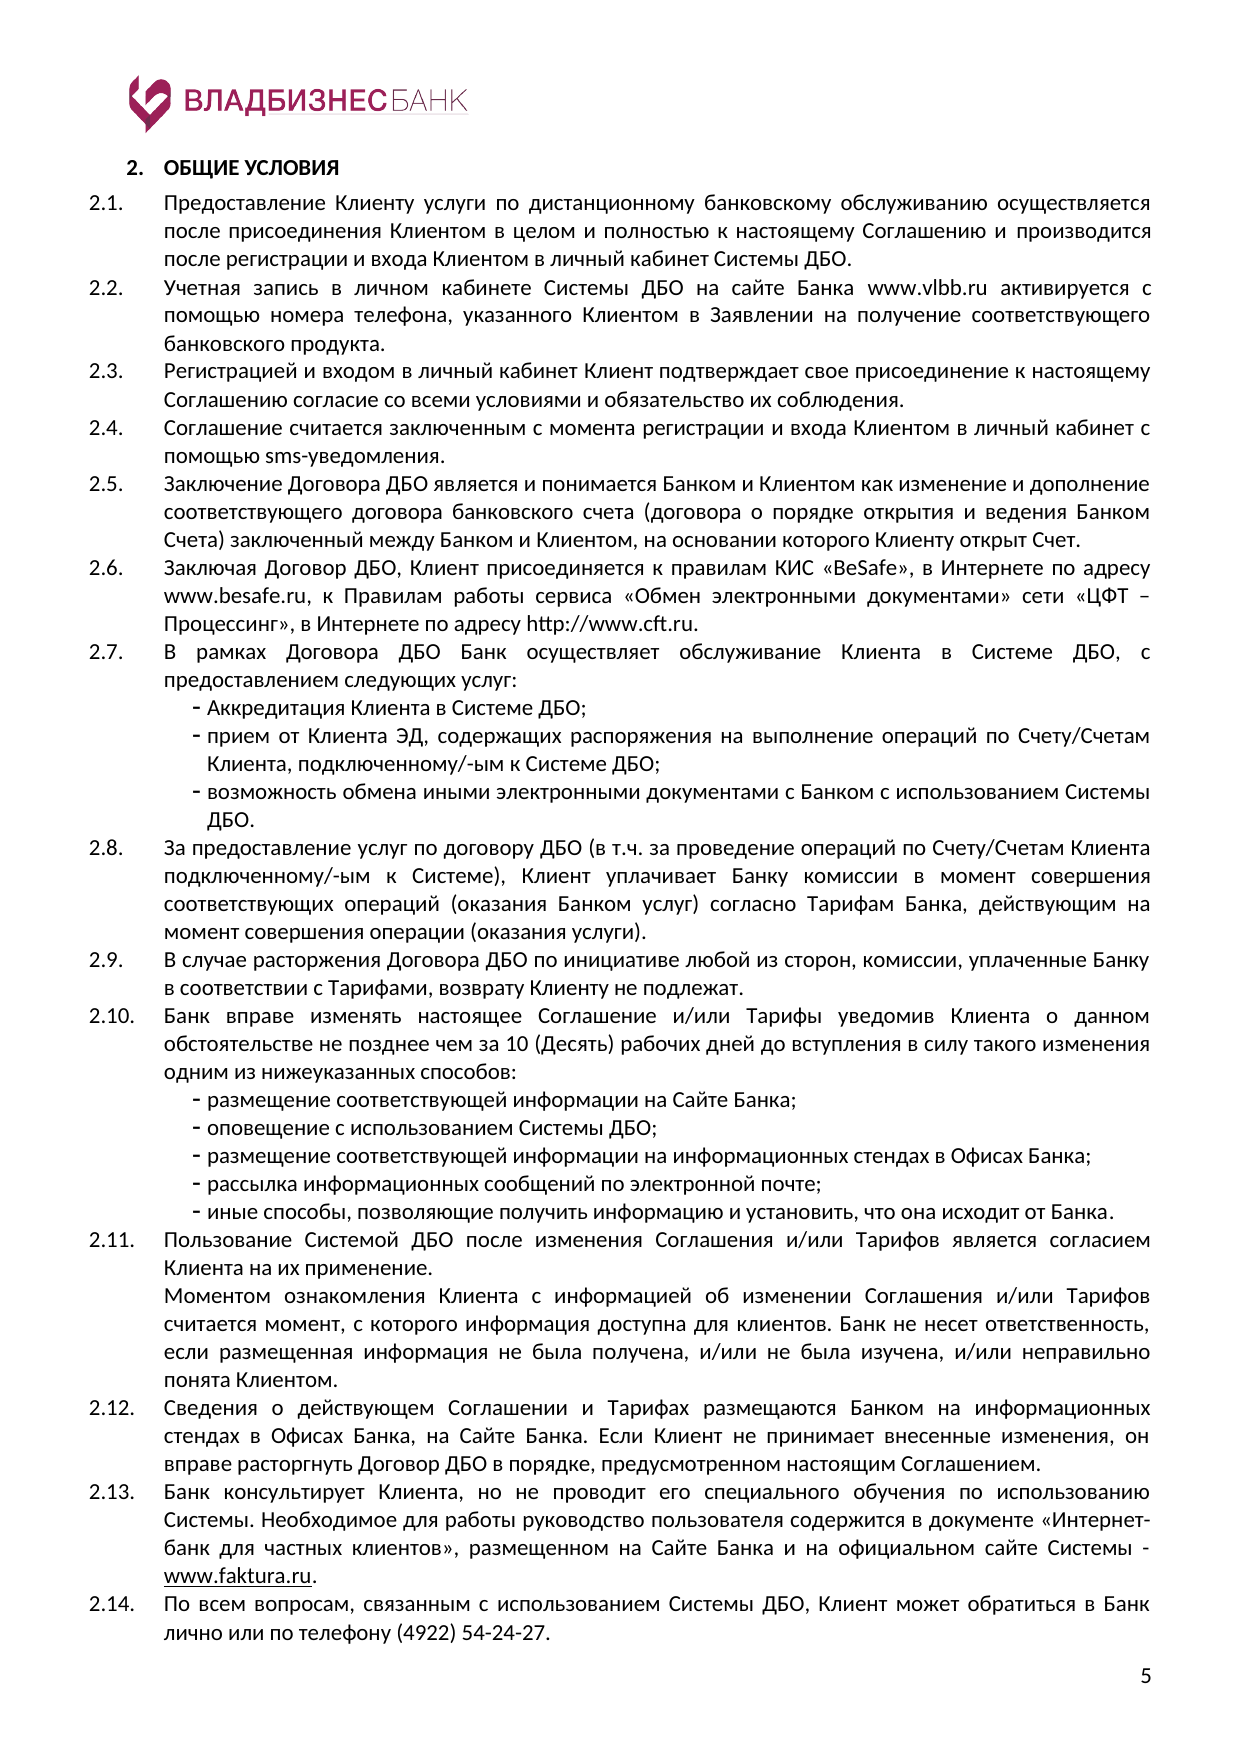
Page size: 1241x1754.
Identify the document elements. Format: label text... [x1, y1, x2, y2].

list Сведения о действующем Соглашении и Тарифах размещаются Банком на информационных стендах в Офисах Банка, на Сайте Банка. Если Клиент не принимает внесенные изменения, он вправе расторгнуть Договор ДБО в порядке, предусмотренном настоящим Соглашением. [89, 1393, 1152, 1477]
list Банк консультирует Клиента, но не проводит его специального обучения по использованию Системы. Необходимое для работы руководство пользователя содержится в документе «Интернет-банк для частных клиентов», размещенном на Сайте Банка и на официальном сайте Системы - www.faktura.ru. [89, 1477, 1152, 1589]
list Заключая Договор ДБО, Клиент присоединяется к правилам КИС «BeSafe», в Интернете по адресу www.besafe.ru, к Правилам работы сервиса «Обмен электронными документами» сети «ЦФТ –Процессинг», в Интернете по адресу http://www.cft.ru. [89, 553, 1152, 637]
list Пользование Системой ДБО после изменения Соглашения и/или Тарифов является согласием Клиента на их применение. [89, 1225, 1152, 1281]
list рассылка информационных сообщений по электронной почте; [192, 1169, 1152, 1197]
list оповещение с использованием Системы ДБО; [192, 1113, 1152, 1141]
list размещение соответствующей информации на Сайте Банка; [192, 1085, 1152, 1113]
text Моментом ознакомления Клиента с информацией об изменении Соглашения и/или Тарифов считается момент, с которого информация доступна для клиентов. Банк не несет ответственность, если размещенная информация не была получена, и/или не была изучена, и/или неправильно понята Клиентом. [164, 1281, 1152, 1393]
list Регистрацией и входом в личный кабинет Клиент подтверждает свое присоединение к настоящему Соглашению согласие со всеми условиями и обязательство их соблюдения. [89, 357, 1152, 413]
list За предоставление услуг по договору ДБО (в т.ч. за проведение операций по Счету/Счетам Клиента подключенному/-ым к Системе), Клиент уплачивает Банку комиссии в момент совершения соответствующих операций (оказания Банком услуг) согласно Тарифам Банка, действующим на момент совершения операции (оказания услуги). [89, 833, 1152, 945]
list возможность обмена иными электронными документами с Банком с использованием Системы ДБО. [192, 777, 1152, 833]
subtitle ОБЩИЕ УСЛОВИЯ [126, 153, 1152, 181]
list размещение соответствующей информации на информационных стендах в Офисах Банка; [192, 1141, 1152, 1169]
list По всем вопросам, связанным с использованием Системы ДБО, Клиент может обратиться в Банк лично или по телефону (4922) 54-24-27. [89, 1589, 1152, 1646]
picture [88, 75, 509, 135]
list прием от Клиента ЭД, содержащих распоряжения на выполнение операций по Счету/Счетам Клиента, подключенному/-ым к Системе ДБО; [192, 721, 1152, 777]
list В рамках Договора ДБО Банк осуществляет обслуживание Клиента в Системе ДБО, с предоставлением следующих услуг: [89, 637, 1152, 693]
list Учетная запись в личном кабинете Системы ДБО на сайте Банка www.vlbb.ru активируется с помощью номера телефона, указанного Клиентом в Заявлении на получение соответствующего банковского продукта. [89, 273, 1152, 357]
list Соглашение считается заключенным с момента регистрации и входа Клиентом в личный кабинет с помощью sms-уведомления. [89, 413, 1152, 469]
list Заключение Договора ДБО является и понимается Банком и Клиентом как изменение и дополнение соответствующего договора банковского счета (договора о порядке открытия и ведения Банком Счета) заключенный между Банком и Клиентом, на основании которого Клиенту открыт Счет. [89, 469, 1152, 553]
list Предоставление Клиенту услуги по дистанционному банковскому обслуживанию осуществляется после присоединения Клиентом в целом и полностью к настоящему Соглашению и производится после регистрации и входа Клиентом в личный кабинет Системы ДБО. [89, 188, 1152, 273]
list Банк вправе изменять настоящее Соглашение и/или Тарифы уведомив Клиента о данном обстоятельстве не позднее чем за 10 (Десять) рабочих дней до вступления в силу такого изменения одним из нижеуказанных способов: [89, 1001, 1152, 1085]
list Аккредитация Клиента в Системе ДБО; [192, 693, 1152, 721]
list иные способы, позволяющие получить информацию и установить, что она исходит от Банка. [192, 1197, 1152, 1225]
list В случае расторжения Договора ДБО по инициативе любой из сторон, комиссии, уплаченные Банку в соответствии с Тарифами, возврату Клиенту не подлежат. [89, 945, 1152, 1001]
